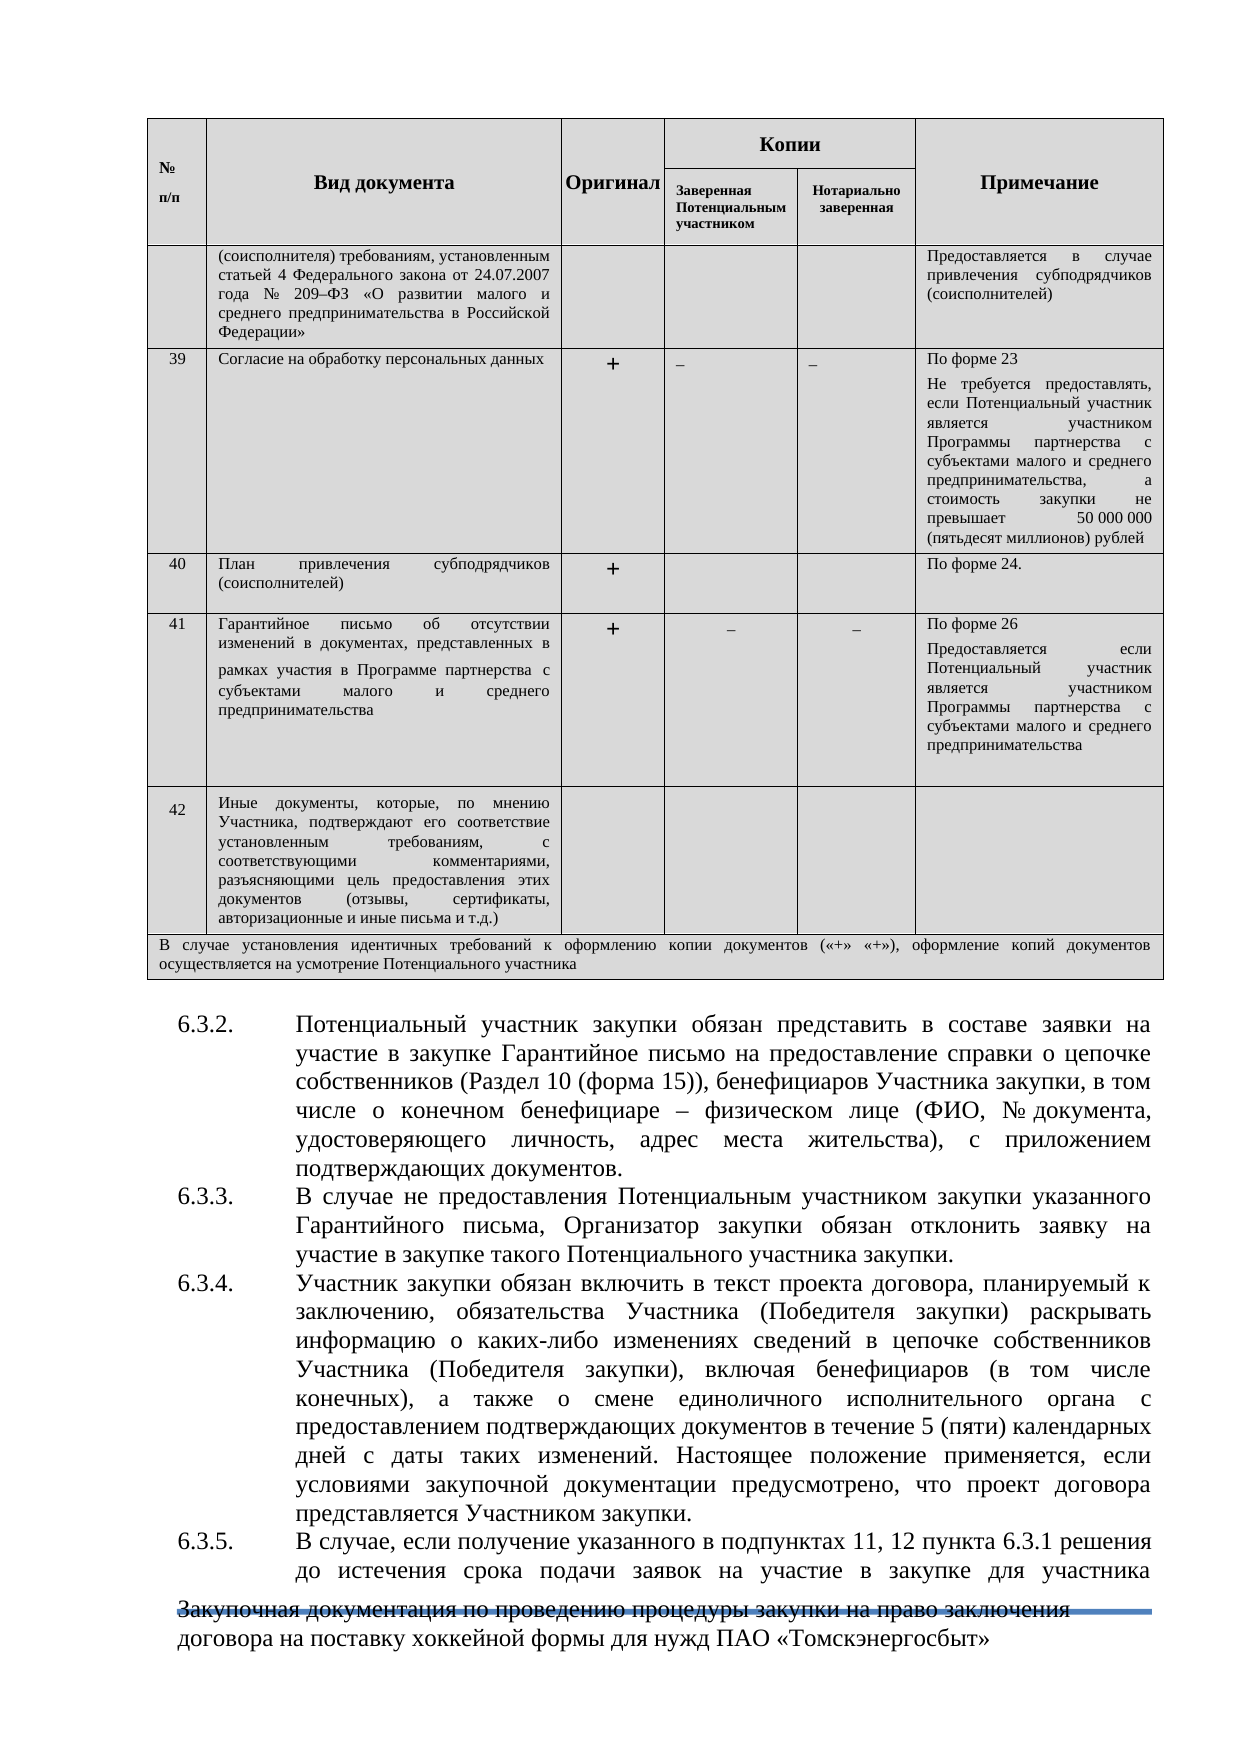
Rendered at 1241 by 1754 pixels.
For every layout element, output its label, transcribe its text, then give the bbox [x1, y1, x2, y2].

list В случае не предоставления Потенциальным участником закупки указанного Гарантийного письма, Организатор закупки обязан отклонить заявку на участие в закупке такого Потенциального участника закупки. [177, 1181, 1152, 1268]
table_cell Гарантийное письмо об отсутствии изменений в документах, представленных в рамках участия в Программе партнерства с субъектами малого и среднего предпринимательства [207, 614, 561, 786]
table_cell 38 [148, 246, 206, 348]
table_cell Согласие на обработку персональных данных [207, 349, 561, 553]
table_cell [665, 246, 797, 348]
table_cell 41 [148, 614, 206, 786]
table_header Примечание [916, 119, 1163, 244]
table_cell [916, 787, 1163, 933]
table_cell Нотариально заверенная [798, 169, 915, 244]
table_cell По форме 24. [916, 554, 1163, 613]
table_cell + [562, 554, 664, 613]
table_cell В случае установления идентичных требований к оформлению копии документов («+» «+»), оформление копий документов осуществляется на усмотрение Потенциального участника [148, 935, 1163, 979]
table_cell + [562, 614, 664, 786]
table_cell [798, 554, 915, 613]
table_cell План привлечения субподрядчиков (соисполнителей) [207, 554, 561, 613]
table_cell [665, 554, 797, 613]
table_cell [916, 246, 1163, 348]
table_cell 42 [148, 787, 206, 933]
table_header Вид документа [207, 119, 561, 244]
table_cell [798, 787, 915, 933]
table_cell + [562, 349, 664, 553]
table_cell По форме 23 Не требуется предоставлять, если Потенциальный участник является участником Программы партнерства с субъектами малого и среднего предпринимательства, а стоимость закупки не превышает 50 000 000 (пятьдесят миллионов) рублей [916, 349, 1163, 553]
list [177, 1526, 1152, 1584]
list Потенциальный участник закупки обязан представить в составе заявки на участие в закупке Гарантийное письмо на предоставление справки о цепочке собственников (Раздел 10 (форма 15)), бенефициаров Участника закупки, в том числе о конечном бенефициаре – физическом лице (ФИО, № документа, удостоверяющего личность, адрес места жительства), с приложением подтверждающих документов. [177, 1009, 1152, 1181]
table_cell По форме 26 Предоставляется если Потенциальный участник является участником Программы партнерства с субъектами малого и среднего предпринимательства [916, 614, 1163, 786]
table_cell _ [798, 614, 915, 786]
table_cell Заверенная Потенциальным участником [665, 169, 797, 244]
table_cell [562, 787, 664, 933]
table_header № п/п [148, 119, 206, 244]
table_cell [207, 246, 561, 348]
table_cell _ [665, 614, 797, 786]
table_cell 39 [148, 349, 206, 553]
table_header Копии [665, 119, 915, 168]
table_cell [665, 787, 797, 933]
table_cell Иные документы, которые, по мнению Участника, подтверждают его соответствие установленным требованиям, с соответствующими комментариями, разъясняющими цель предоставления этих документов (отзывы, сертификаты, авторизационные и иные письма и т.д.) [207, 787, 561, 933]
table_cell _ [665, 349, 797, 553]
list Участник закупки обязан включить в текст проекта договора, планируемый к заключению, обязательства Участника (Победителя закупки) раскрывать информацию о каких-либо изменениях сведений в цепочке собственников Участника (Победителя закупки), включая бенефициаров (в том числе конечных), а также о смене единоличного исполнительного органа с предоставлением подтверждающих документов в течение 5 (пяти) календарных дней с даты таких изменений. Настоящее положение применяется, если условиями закупочной документации предусмотрено, что проект договора представляется Участником закупки. [177, 1268, 1152, 1526]
table_cell + [562, 246, 664, 348]
table_cell _ [798, 349, 915, 553]
table_header Оригинал [562, 119, 664, 244]
table_cell 40 [148, 554, 206, 613]
table_cell [798, 246, 915, 348]
